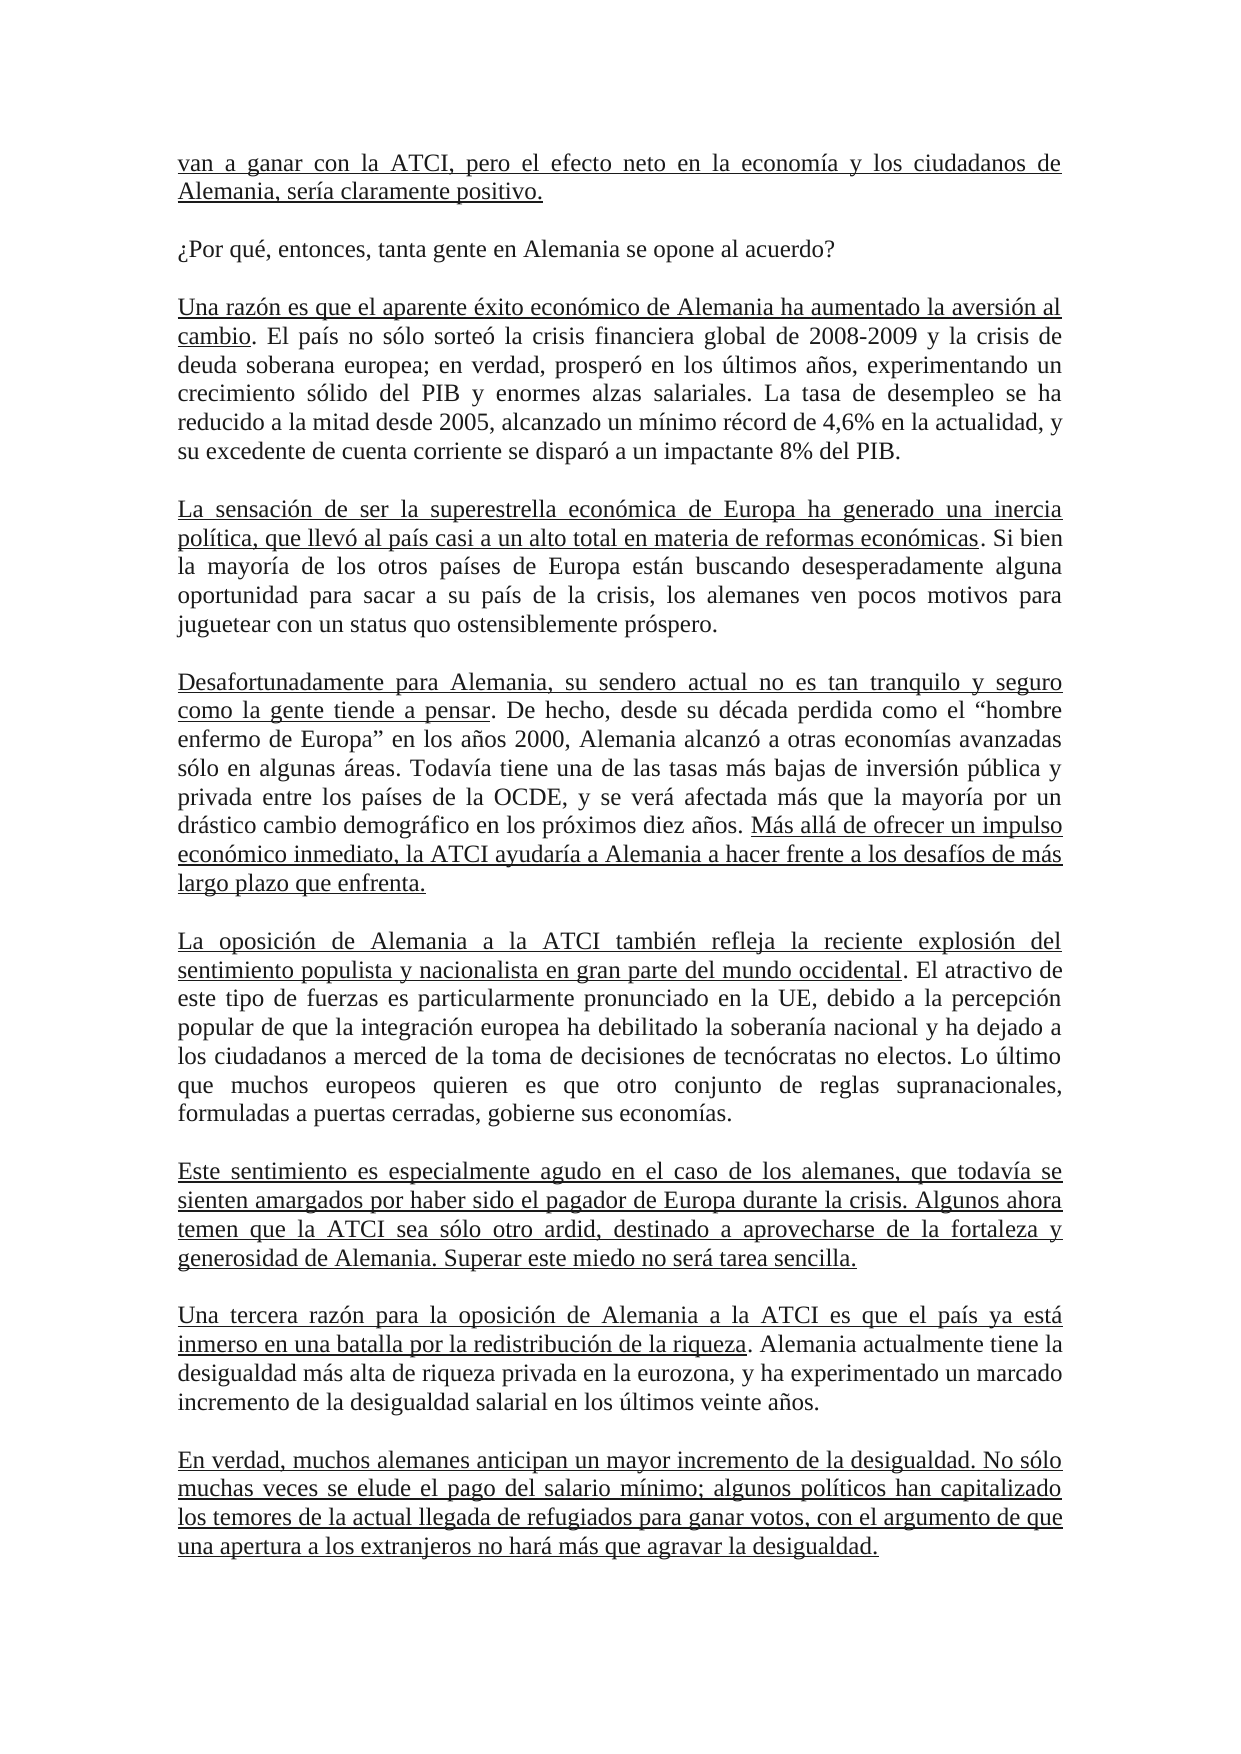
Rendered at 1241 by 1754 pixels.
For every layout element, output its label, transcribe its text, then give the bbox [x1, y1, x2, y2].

text Desafortunadamente para Alemania, su sendero actual no es tan tranquilo y seguro como la gente tiende a pensar. De hecho, desde su década perdida como el “hombre enfermo de Europa” en los años 2000, Alemania alcanzó a otras economías avanzadas sólo en algunas áreas. Todavía tiene una de las tasas más bajas de inversión pública y privada entre los países de la OCDE, y se verá afectada más que la mayoría por un drástico cambio demográfico en los próximos diez años. Más allá de ofrecer un impulso económico inmediato, la ATCI ayudaría a Alemania a hacer frente a los desafíos de más largo plazo que enfrenta. [177, 693, 1063, 864]
text La sensación de ser la superestrella económica de Europa ha generado una inercia política, que llevó al país casi a un alto total en materia de reformas económicas. Si bien la mayoría de los otros países de Europa están buscando desesperadamente alguna oportunidad para sacar a su país de la crisis, los alemanes ven pocos motivos para juguetear con un status quo ostensiblemente próspero. [177, 520, 1063, 638]
text La oposición de Alemania a la ATCI también refleja la reciente explosión del sentimiento populista y nacionalista en gran parte del mundo occidental. El atractivo de este tipo de fuerzas es particularmente pronunciado en la UE, debido a la percepción popular de que la integración europea ha debilitado la soberanía nacional y ha dejado a los ciudadanos a merced de la toma de decisiones de tecnócratas no electos. Lo último que muchos europeos quieren es que otro conjunto de reglas supranacionales, formuladas a puertas cerradas, gobierne sus economías. [177, 926, 1063, 1127]
text En verdad, muchos alemanes anticipan un mayor incremento de la desigualdad. No sólo muchas veces se elude el pago del salario mínimo; algunos políticos han capitalizado los temores de la actual llegada de refugiados para ganar votos, con el argumento de que una apertura a los extranjeros no hará más que agravar la desigualdad. [177, 1528, 1063, 1560]
text Este sentimiento es especialmente agudo en el caso de los alemanes, que todavía se sienten amargados por haber sido el pagador de Europa durante la crisis. Algunos ahora temen que la ATCI sea sólo otro ardid, destinado a aprovecharse de la fortaleza y generosidad de Alemania. Superar este miedo no será tarea sencilla. [177, 1156, 1063, 1181]
text Una tercera razón para la oposición de Alemania a la ATCI es que el país ya está inmerso en una batalla por la redistribución de la riqueza. Alemania actualmente tiene la desigualdad más alta de riqueza privada en la eurozona, y ha experimentado un marcado incremento de la desigualdad salarial en los últimos veinte años. [177, 1327, 1063, 1416]
text En verdad, muchos alemanes anticipan un mayor incremento de la desigualdad. No sólo muchas veces se elude el pago del salario mínimo; algunos políticos han capitalizado los temores de la actual llegada de refugiados para ganar votos, con el argumento de que una apertura a los extranjeros no hará más que agravar la desigualdad. [177, 1471, 1063, 1527]
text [177, 148, 1063, 205]
text Este sentimiento es especialmente agudo en el caso de los alemanes, que todavía se sienten amargados por haber sido el pagador de Europa durante la crisis. Algunos ahora temen que la ATCI sea sólo otro ardid, destinado a aprovecharse de la fortaleza y generosidad de Alemania. Superar este miedo no será tarea sencilla. [177, 1240, 1063, 1271]
text Este sentimiento es especialmente agudo en el caso de los alemanes, que todavía se sienten amargados por haber sido el pagador de Europa durante la crisis. Algunos ahora temen que la ATCI sea sólo otro ardid, destinado a aprovecharse de la fortaleza y generosidad de Alemania. Superar este miedo no será tarea sencilla. [177, 1182, 1063, 1210]
text Una razón es que el aparente éxito económico de Alemania ha aumentado la aversión al cambio. El país no sólo sorteó la crisis financiera global de 2008-2009 y la crisis de deuda soberana europea; en verdad, prosperó en los últimos años, experimentando un crecimiento sólido del PIB y enormes alzas salariales. La tasa de desempleo se ha reducido a la mitad desde 2005, alcanzado un mínimo récord de 4,6% en la actualidad, y su excedente de cuenta corriente se disparó a un impactante 8% del PIB. [177, 292, 1063, 465]
text Una tercera razón para la oposición de Alemania a la ATCI es que el país ya está inmerso en una batalla por la redistribución de la riqueza. Alemania actualmente tiene la desigualdad más alta de riqueza privada en la eurozona, y ha experimentado un marcado incremento de la desigualdad salarial en los últimos veinte años. [177, 1301, 1063, 1326]
text ¿Por qué, entonces, tanta gente en Alemania se opone al acuerdo? [177, 234, 1063, 263]
text Este sentimiento es especialmente agudo en el caso de los alemanes, que todavía se sienten amargados por haber sido el pagador de Europa durante la crisis. Algunos ahora temen que la ATCI sea sólo otro ardid, destinado a aprovecharse de la fortaleza y generosidad de Alemania. Superar este miedo no será tarea sencilla. [177, 1211, 1063, 1239]
text En verdad, muchos alemanes anticipan un mayor incremento de la desigualdad. No sólo muchas veces se elude el pago del salario mínimo; algunos políticos han capitalizado los temores de la actual llegada de refugiados para ganar votos, con el argumento de que una apertura a los extranjeros no hará más que agravar la desigualdad. [177, 1445, 1063, 1470]
